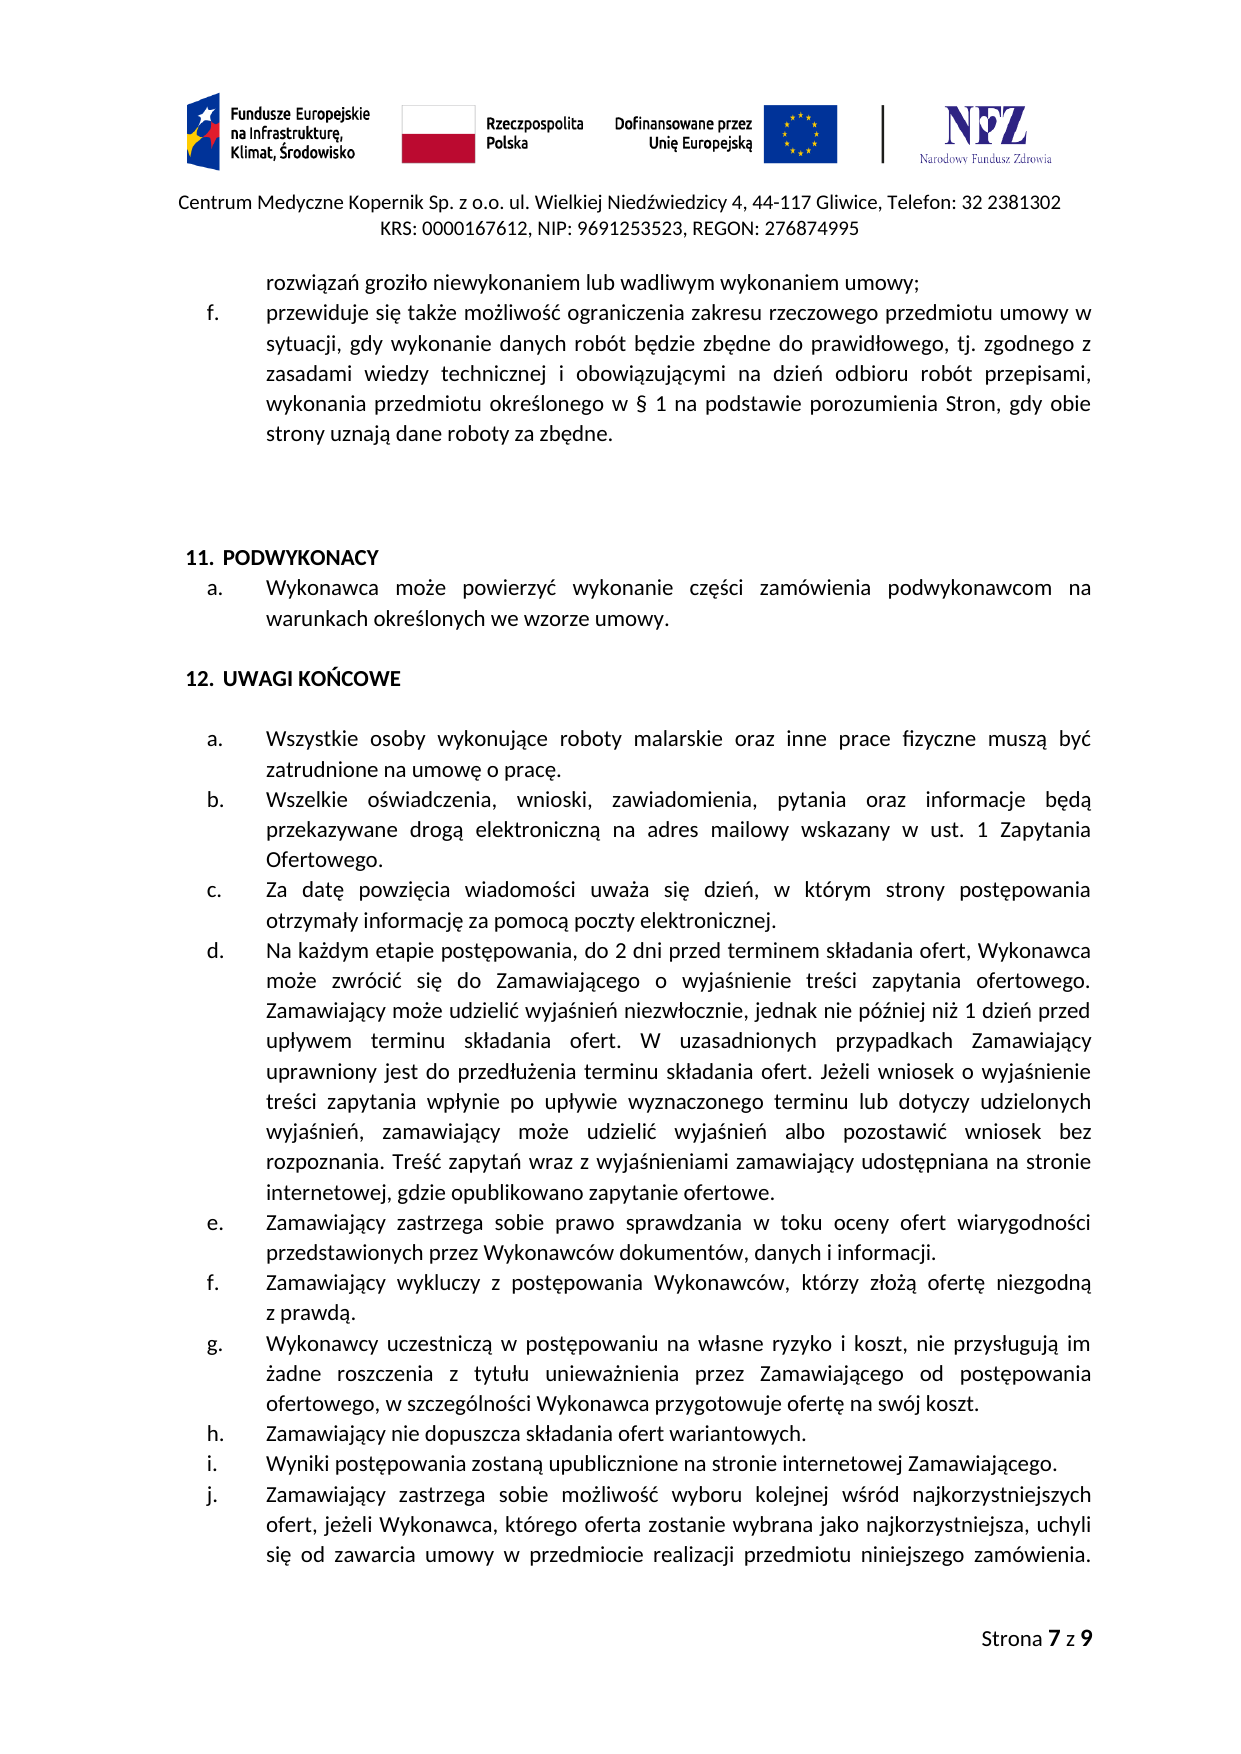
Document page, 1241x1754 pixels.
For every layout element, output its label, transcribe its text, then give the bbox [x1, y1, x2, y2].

list Wszelkie oświadczenia, wnioski, zawiadomienia, pytania oraz informacje będą przekazywane drogą elektroniczną na adres mailowy wskazany w ust. 1 Zapytania Ofertowego. [207, 785, 1093, 873]
list PODWYKONACY [185, 543, 1093, 571]
list Zamawiający zastrzega sobie prawo sprawdzania w toku oceny ofert wiarygodności przedstawionych przez Wykonawców dokumentów, danych i informacji. [207, 1208, 1093, 1266]
list Wszystkie osoby wykonujące roboty malarskie oraz inne prace fizyczne muszą być zatrudnione na umowę o pracę. [207, 724, 1093, 783]
list rozwiązań groziło niewykonaniem lub wadliwym wykonaniem umowy; [266, 268, 1093, 296]
list Zamawiający nie dopuszcza składania ofert wariantowych. [207, 1419, 1093, 1447]
list przewiduje się także możliwość ograniczenia zakresu rzeczowego przedmiotu umowy w sytuacji, gdy wykonanie danych robót będzie zbędne do prawidłowego, tj. zgodnego z zasadami wiedzy technicznej i obowiązującymi na dzień odbioru robót przepisami, wykonania przedmiotu określonego w § 1 na podstawie porozumienia Stron, gdy obie strony uznają dane roboty za zbędne. [207, 298, 1093, 447]
picture [170, 73, 1071, 190]
list Zamawiający wykluczy z postępowania Wykonawców, którzy złożą ofertę niezgodną z prawdą. [207, 1268, 1093, 1326]
list Na każdym etapie postępowania, do 2 dni przed terminem składania ofert, Wykonawca może zwrócić się do Zamawiającego o wyjaśnienie treści zapytania ofertowego. Zamawiający może udzielić wyjaśnień niezwłocznie, jednak nie później niż 1 dzień przed upływem terminu składania ofert. W uzasadnionych przypadkach Zamawiający uprawniony jest do przedłużenia terminu składania ofert. Jeżeli wniosek o wyjaśnienie treści zapytania wpłynie po upływie wyznaczonego terminu lub dotyczy udzielonych wyjaśnień, zamawiający może udzielić wyjaśnień albo pozostawić wniosek bez rozpoznania. Treść zapytań wraz z wyjaśnieniami zamawiający udostępniana na stronie internetowej, gdzie opublikowano zapytanie ofertowe. [207, 936, 1093, 1206]
list UWAGI KOŃCOWE [185, 664, 1093, 692]
list Wyniki postępowania zostaną upublicznione na stronie internetowej Zamawiającego. [207, 1449, 1093, 1477]
list Wykonawcy uczestniczą w postępowaniu na własne ryzyko i koszt, nie przysługują im żadne roszczenia z tytułu unieważnienia przez Zamawiającego od postępowania ofertowego, w szczególności Wykonawca przygotowuje ofertę na swój koszt. [207, 1329, 1093, 1417]
list Za datę powzięcia wiadomości uważa się dzień, w którym strony postępowania otrzymały informację za pomocą poczty elektronicznej. [207, 876, 1093, 934]
list Wykonawca może powierzyć wykonanie części zamówienia podwykonawcom na warunkach określonych we wzorze umowy. [207, 573, 1093, 632]
